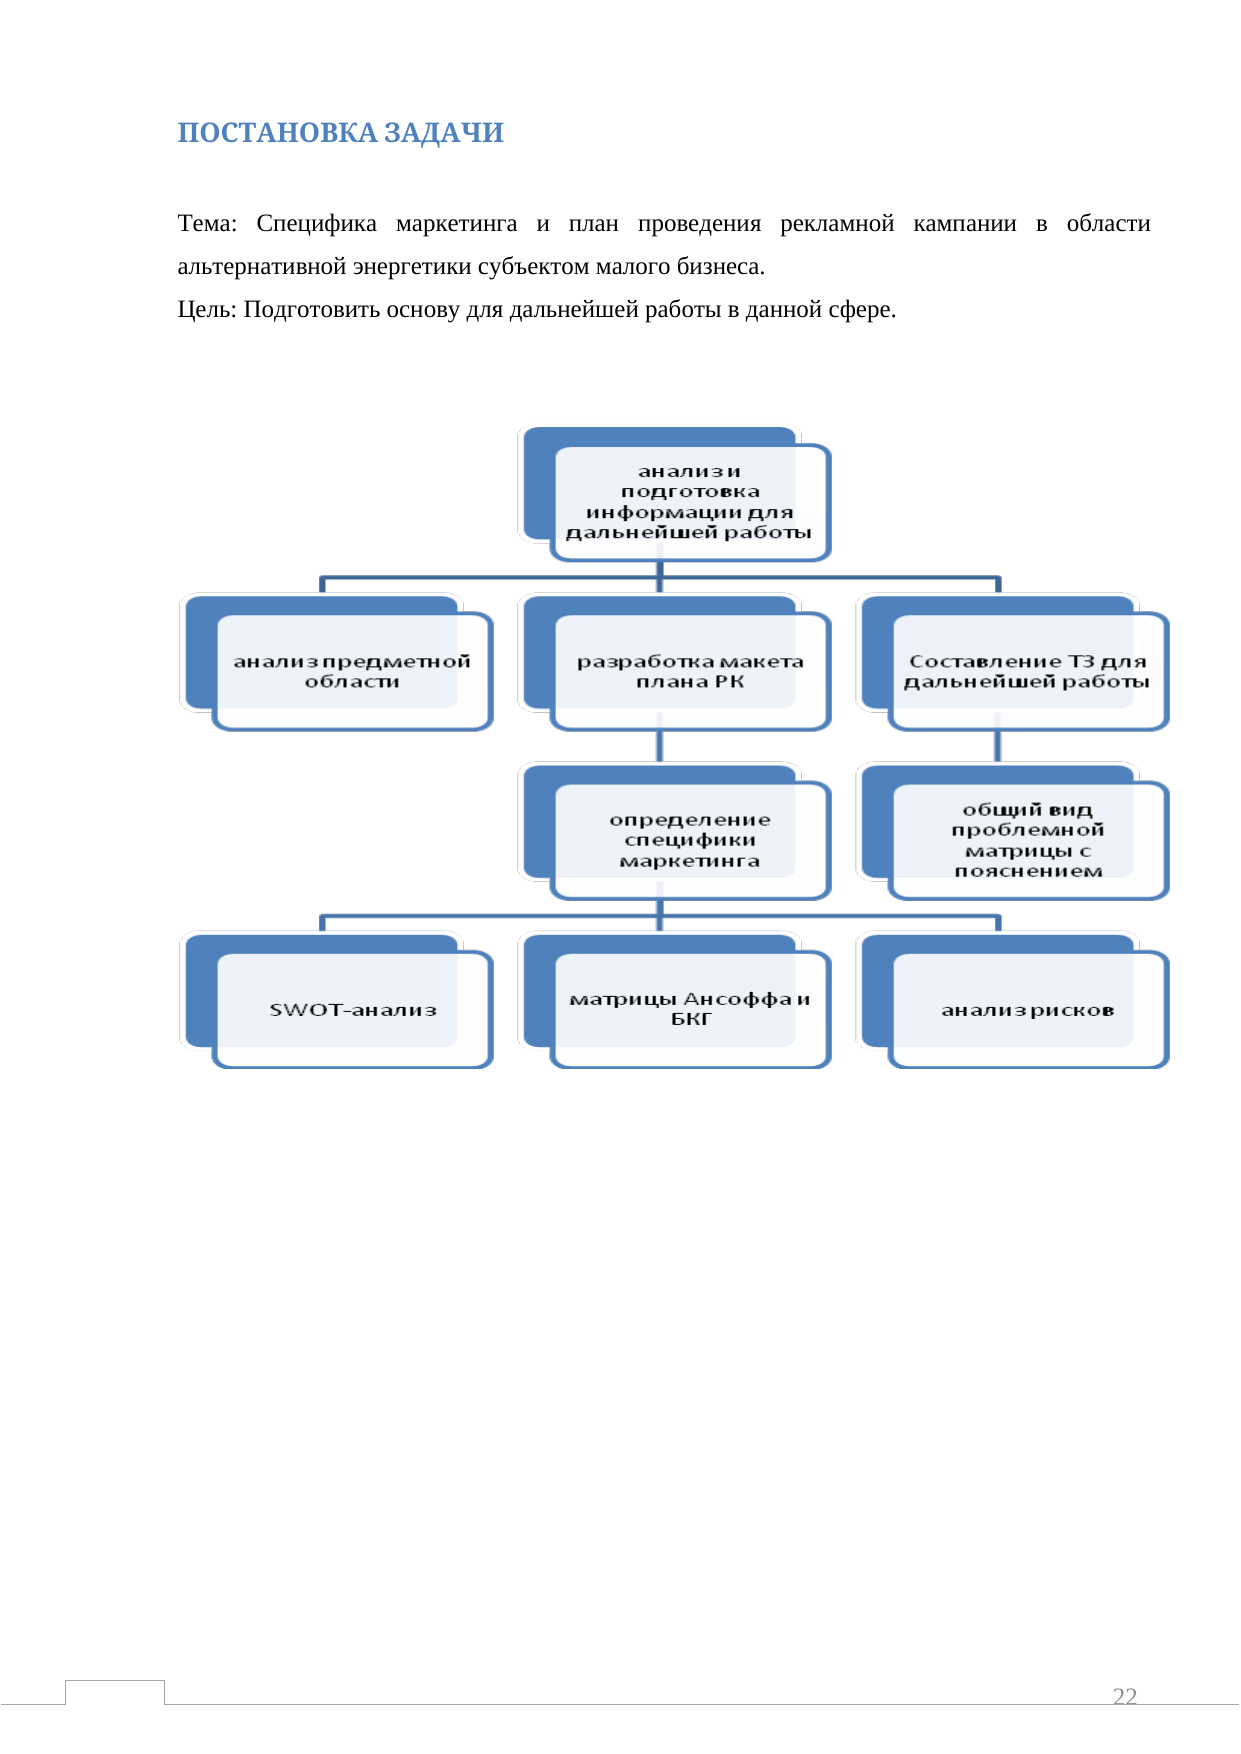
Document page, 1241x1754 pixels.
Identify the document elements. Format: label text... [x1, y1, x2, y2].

text Цель: Подготовить основу для дальнейшей работы в данной сфере. [177, 294, 1152, 323]
picture [177, 423, 1173, 1069]
subtitle ПОСТАНОВКА ЗАДАЧИ [177, 118, 1152, 149]
text Тема: Специфика маркетинга и план проведения рекламной кампании в области альтернативной энергетики субъектом малого бизнеса. [177, 208, 1152, 280]
